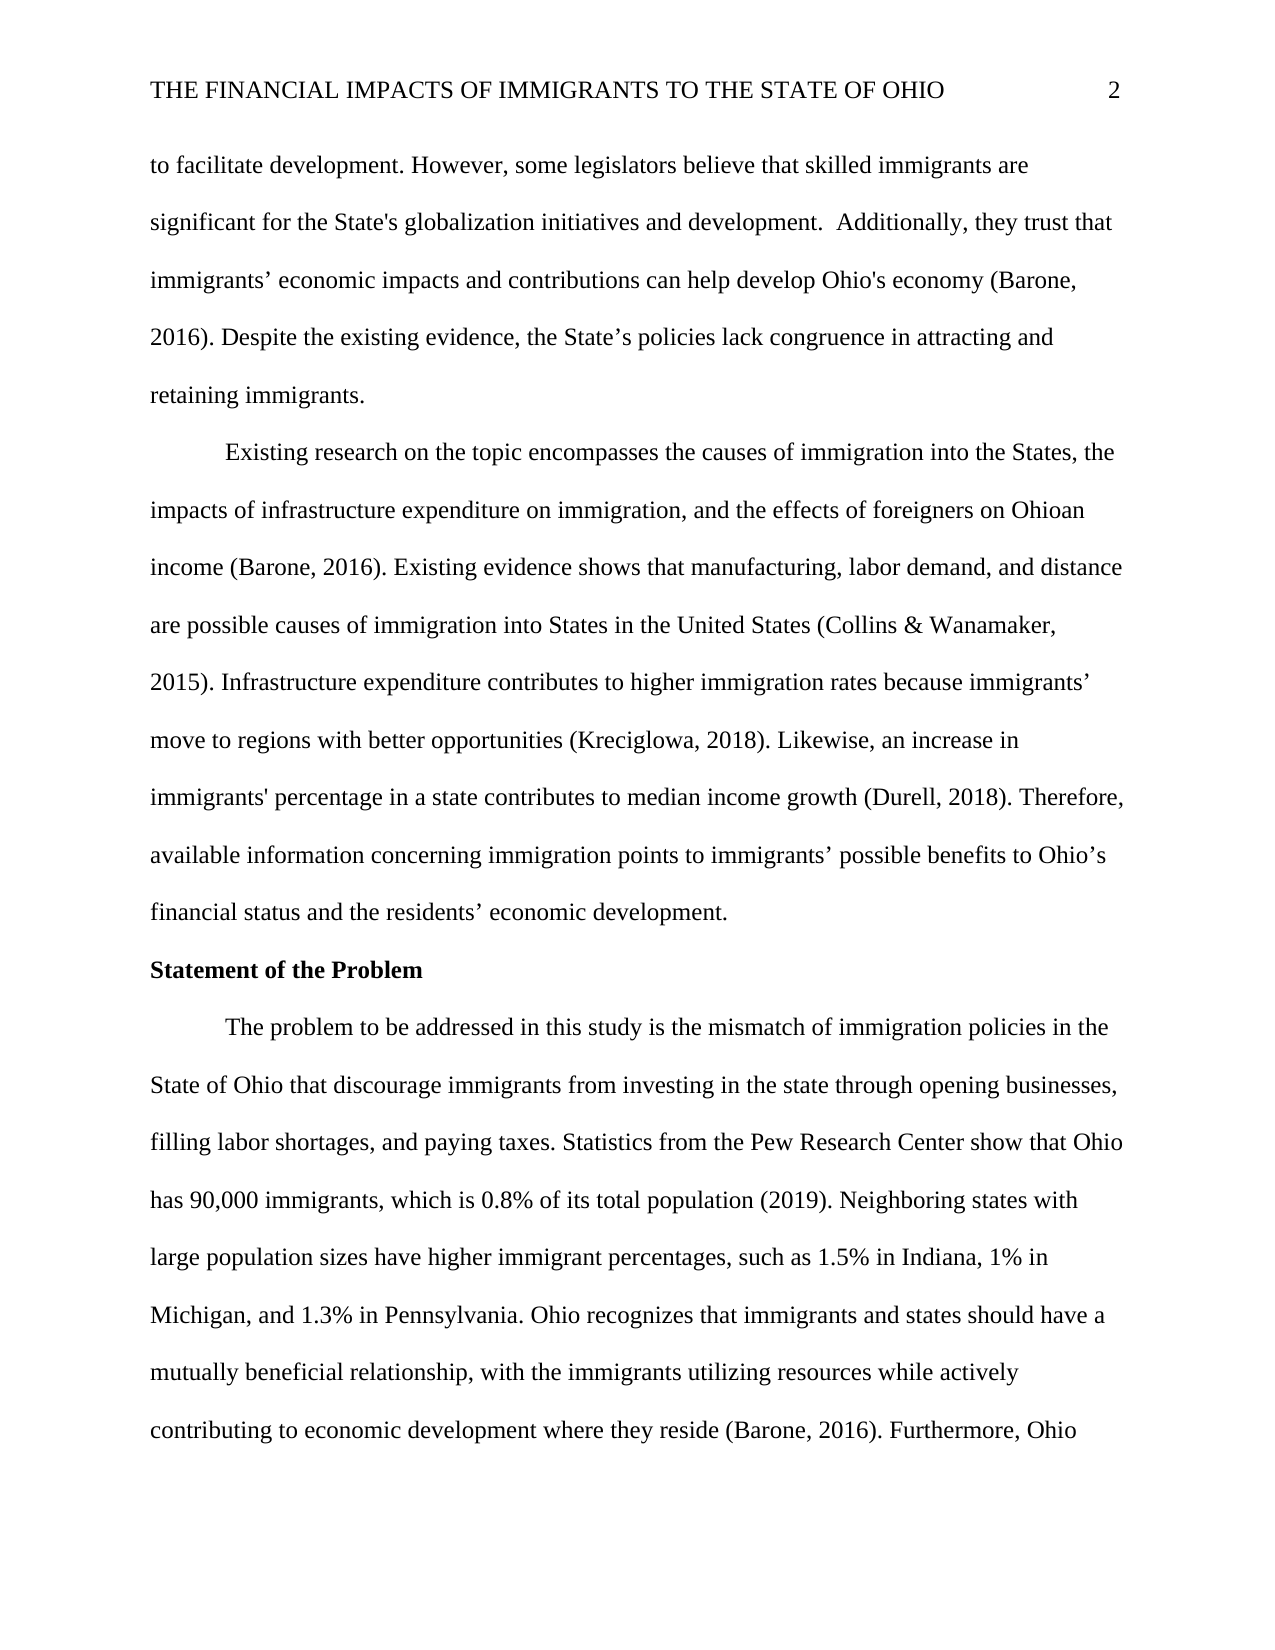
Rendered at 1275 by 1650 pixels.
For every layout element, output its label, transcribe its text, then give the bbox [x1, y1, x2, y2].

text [150, 150, 1125, 409]
text Existing research on the topic encompasses the causes of immigration into the States, the impacts of infrastructure expenditure on immigration, and the effects of foreigners on Ohioan income (Barone, 2016). Existing evidence shows that manufacturing, labor demand, and distance are possible causes of immigration into States in the United States (Collins & Wanamaker, 2015). Infrastructure expenditure contributes to higher immigration rates because immigrants’ move to regions with better opportunities (Kreciglowa, 2018). Likewise, an increase in immigrants' percentage in a state contributes to median income growth (Durell, 2018). Therefore, available information concerning immigration points to immigrants’ possible benefits to Ohio’s financial status and the residents’ economic development. [150, 437, 1125, 926]
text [150, 1012, 1125, 1444]
subtitle Statement of the Problem [150, 955, 1125, 984]
